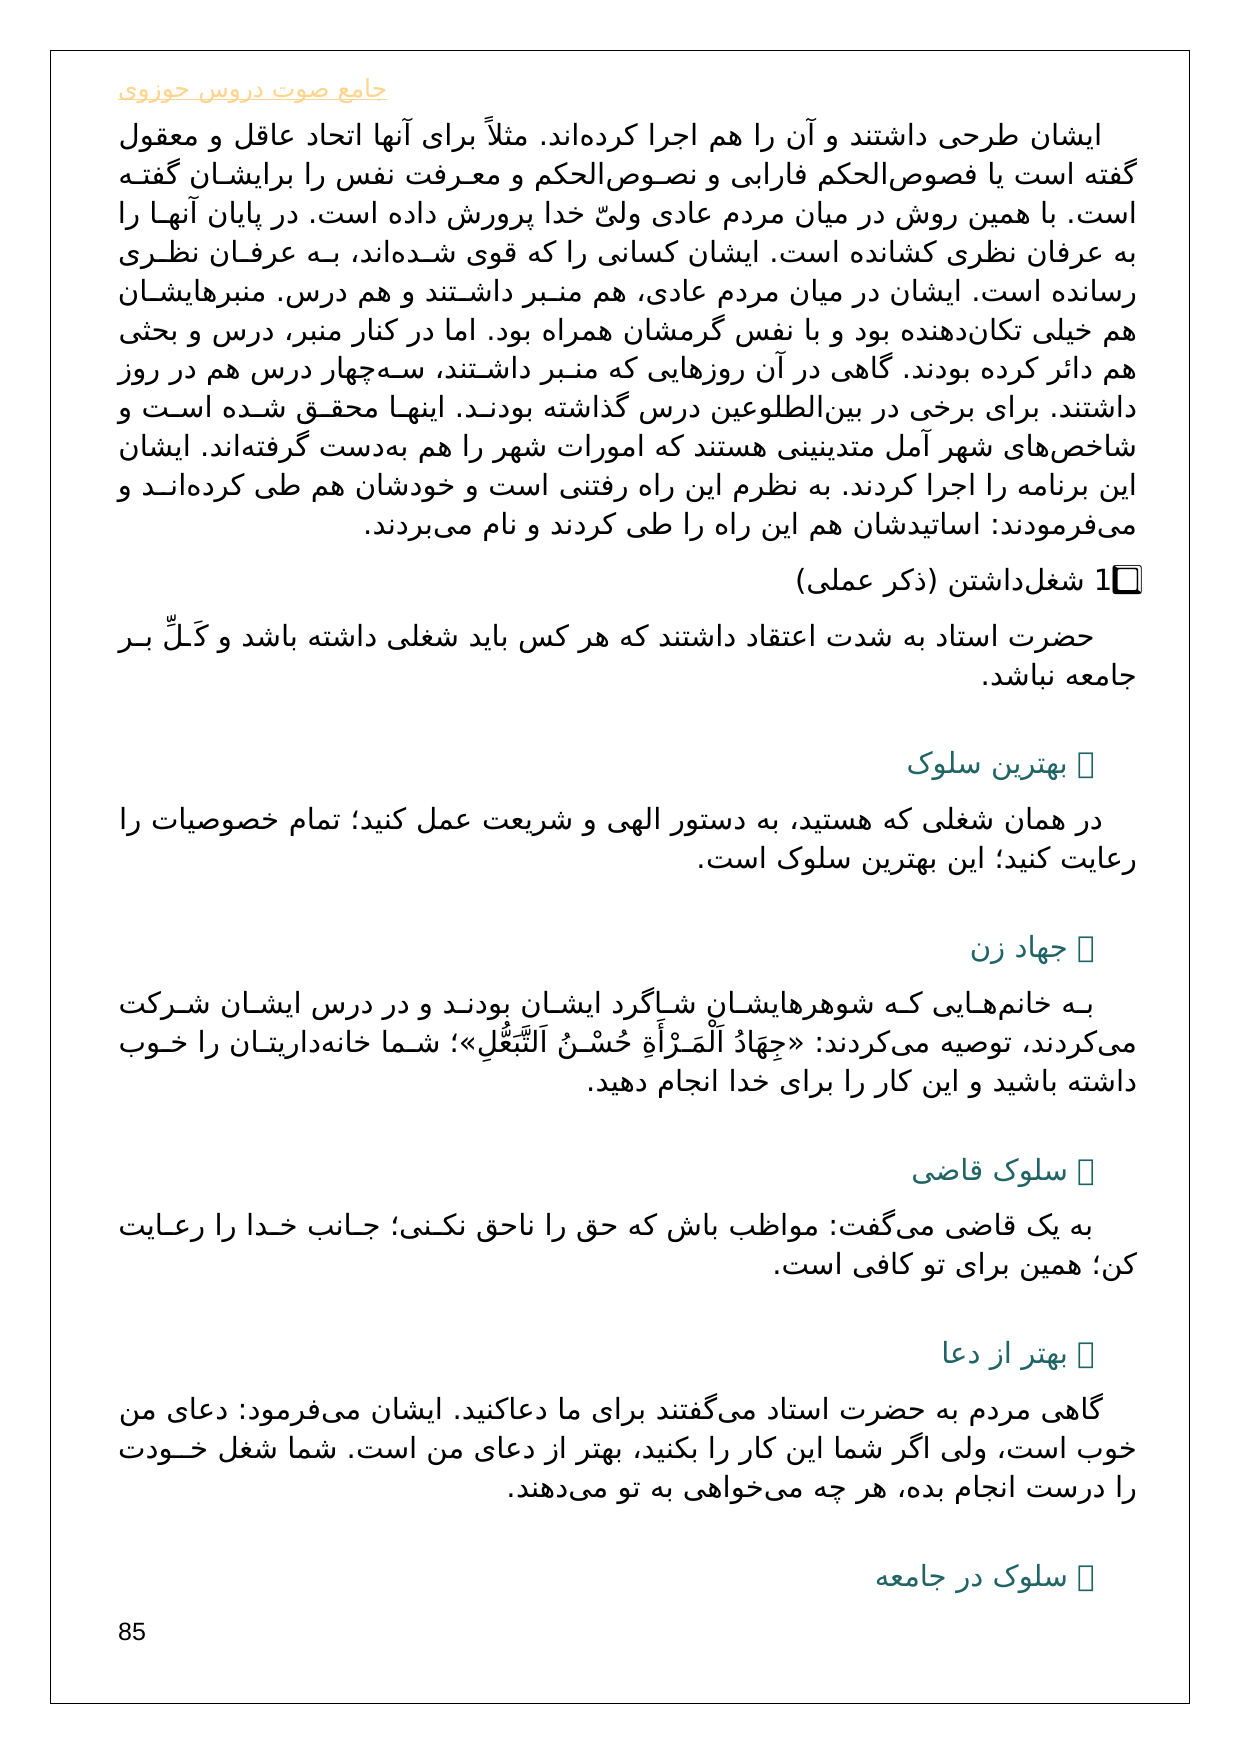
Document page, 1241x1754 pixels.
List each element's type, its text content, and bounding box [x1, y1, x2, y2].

text گاهی مردم به حضرت استاد می‌گفتند برای ما دعاکنید. ایشان می‌فرمود: دعای من خوب است، ولی اگر شما این کار را بکنید، بهتر از دعای من است. شما شغل خودت را درست انجام بده، هر چه می‌خواهی به تو می‌دهند. [118, 1392, 1137, 1504]
text 🔵 بهتر از دعا [118, 1336, 1119, 1370]
text ایشان طرحی داشتند و آن را هم اجرا کرده‌اند. مثلاً برای آنها اتحاد عاقل و معقول گفته است یا فصوص‌الحکم فارابی و نصوص‌الحکم و معرفت نفس را برایشان گفته است. با همین روش در میان مردم عادی ولیّ خدا پرورش داده است. در پایان آنها را به عرفان نظری کشانده است. ایشان کسانی را که قوی شده‌اند، به عرفان نظری رسانده‌ است. ایشان در میان مردم عادی، هم منبر داشتند و هم درس. منبرهایشان هم خیلی تکان‌دهنده بود و با نفس گرمشان همراه بود. اما در کنار منبر، درس و بحثی هم دائر کرده بودند. گاهی در آن روزهایی که منبر داشتند، سه‌چهار درس هم در روز داشتند. برای برخی در بین‌الطلوعین درس گذاشته بودند. اینها محقق شده است و شاخص‌های شهر آمل متدینینی هستند که امورات شهر را هم به‌دست گرفته‌اند. ایشان این برنامه را اجرا کردند. به نظرم این راه رفتنی است و خودشان هم طی کرده‌اند و می‌فرمودند: اساتیدشان هم این راه را طی کردند و نام می‌بردند. [118, 118, 1137, 542]
text 🔵 سلوک قاضی [118, 1153, 1119, 1187]
text 🔵 بهترین سلوک [118, 747, 1119, 781]
text حضرت استاد به شدت اعتقاد داشتند که هر کس باید شغلی داشته باشد و کَلِّ بر جامعه نباشد. [118, 619, 1137, 692]
text به یک قاضی می‌گفت: مواظب باش که حق را ناحق نکنی؛ جانب خدا را رعایت کن؛ همین برای تو کافی است. [118, 1208, 1137, 1281]
text در همان شغلی که هستید، به دستور الهی و شریعت عمل کنید؛ تمام خصوصیات را رعایت کنید؛ این بهترین سلوک است. [118, 802, 1137, 875]
text 1️⃣ شغل‌داشتن (ذکر عملی) [118, 563, 1137, 597]
text 🔵 سلوک در جامعه [118, 1559, 1119, 1593]
text به خانم‌هایی که شوهرهایشان شاگرد ایشان بودند و در درس ایشان شرکت می‌کردند، توصیه می‌کردند: «جِهَادُ اَلْمَرْأَةِ حُسْنُ اَلتَّبَعُّلِ»؛ شما خانه‌داریتان را خوب داشته باشید و این کار را برای خدا انجام دهید. [118, 986, 1137, 1098]
text 🔵 جهاد زن [118, 930, 1119, 964]
